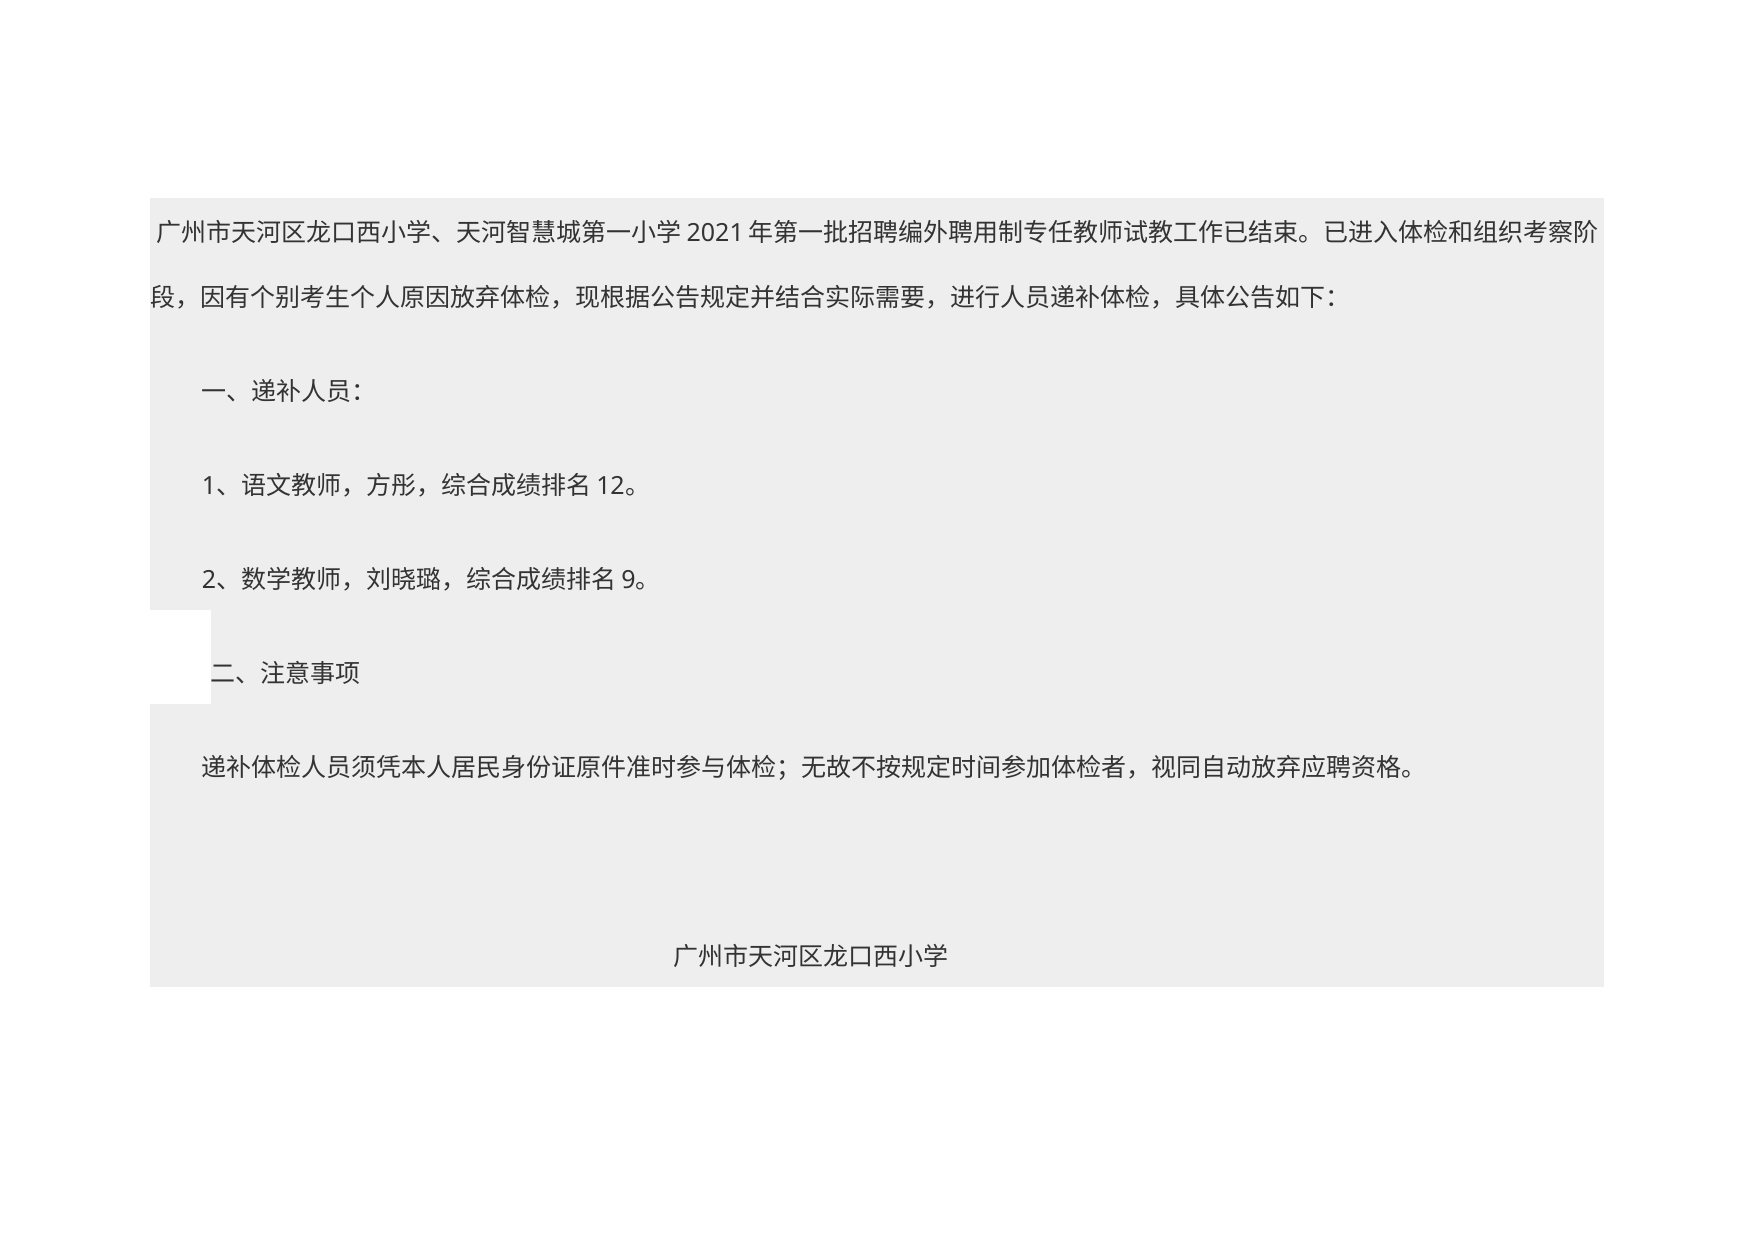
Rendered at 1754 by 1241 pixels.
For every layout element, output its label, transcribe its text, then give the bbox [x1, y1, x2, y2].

text 递补体检人员须凭本人居民身份证原件准时参与体检；无故不按规定时间参加体检者，视同自动放弃应聘资格。 [150, 733, 1604, 798]
text 广州市天河区龙口西小学、天河智慧城第一小学2021年第一批招聘编外聘用制专任教师试教工作已结束。已进入体检和组织考察阶段，因有个别考生个人原因放弃体检，现根据公告规定并结合实际需要，进行人员递补体检，具体公告如下： [150, 198, 1604, 328]
text 二、注意事项 [211, 639, 1604, 704]
text 1、语文教师，方彤，综合成绩排名12。 [150, 451, 1604, 516]
text 2、数学教师，刘晓璐，综合成绩排名9。 [150, 545, 1604, 610]
text 广州市天河区龙口西小学 [150, 922, 1604, 987]
text 一、递补人员： [150, 357, 1604, 422]
